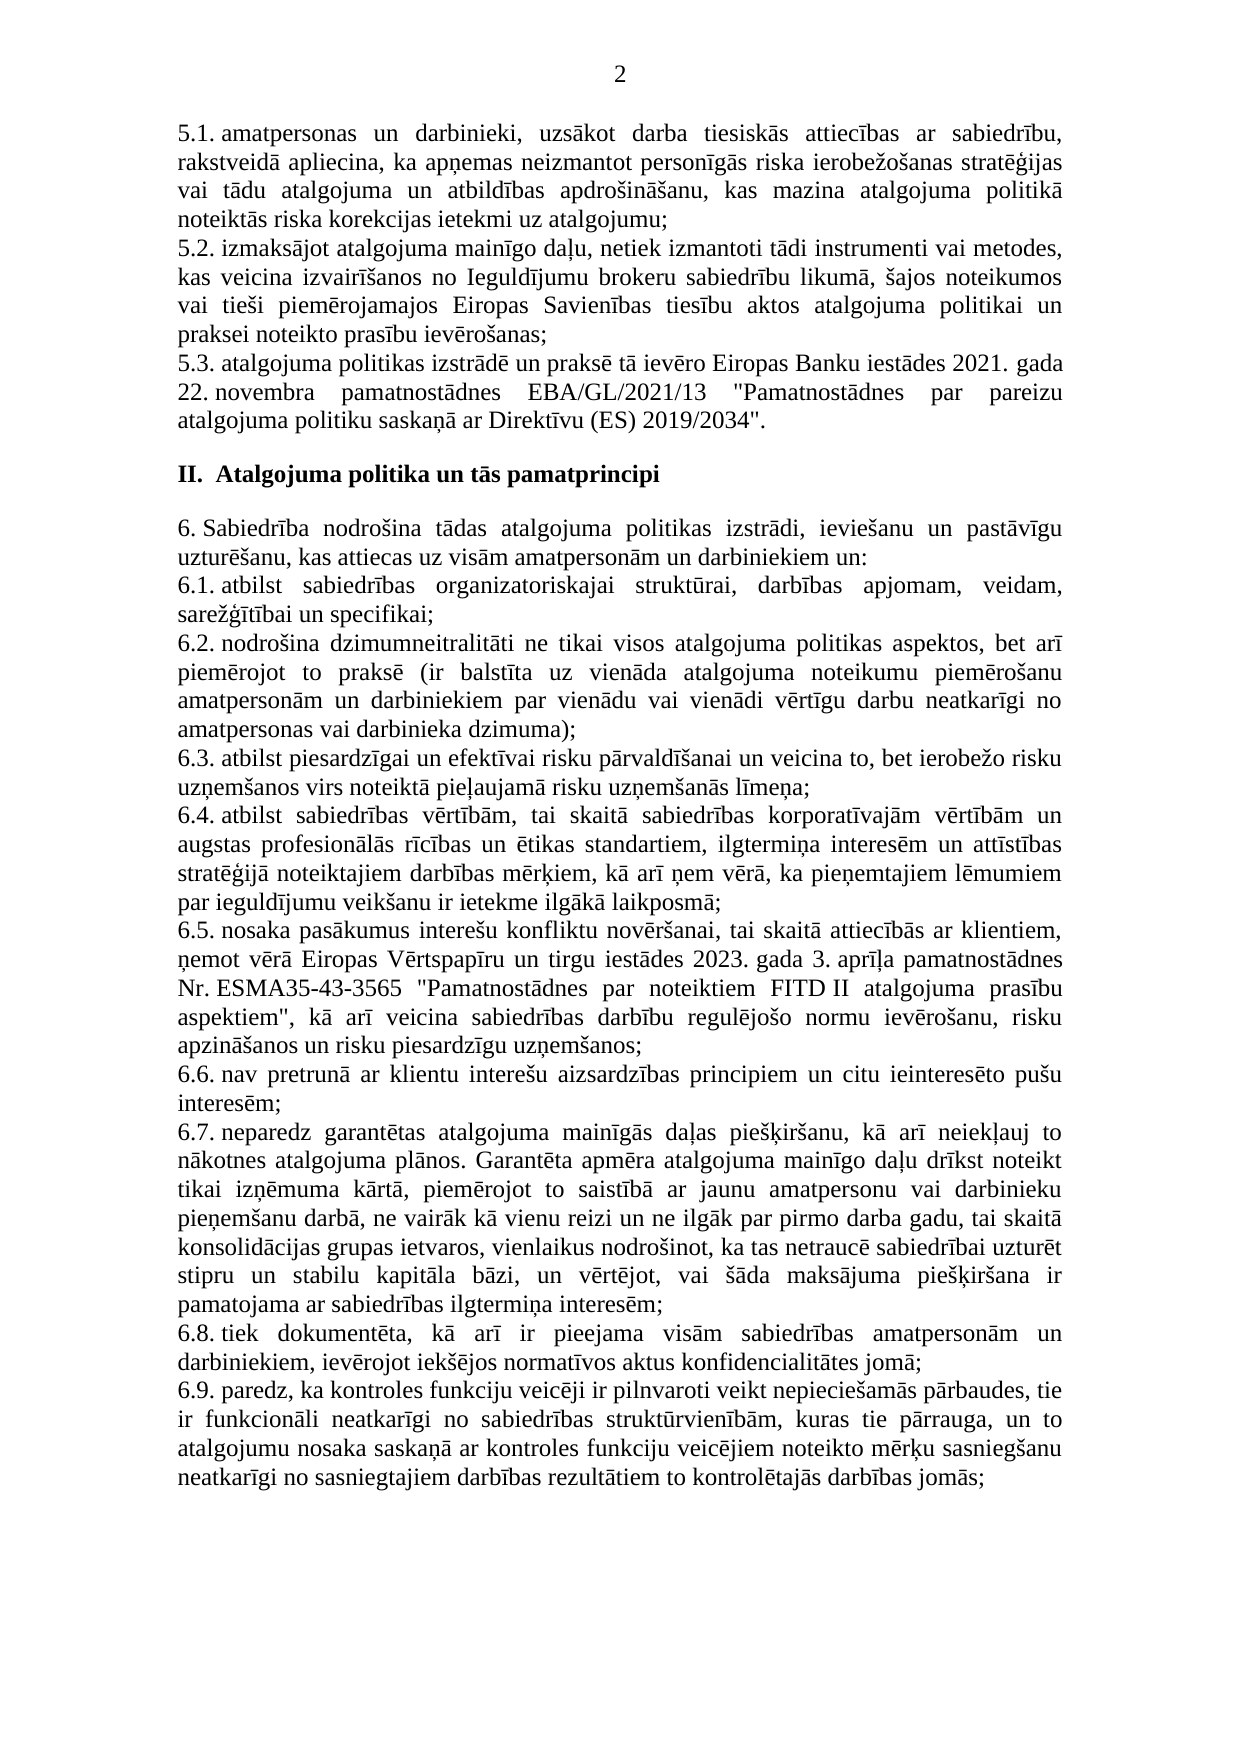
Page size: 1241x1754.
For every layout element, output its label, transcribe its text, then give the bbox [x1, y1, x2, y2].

text atbilst sabiedrības organizatoriskajai struktūrai, darbības apjomam, veidam, sarežģītībai un specifikai; [177, 571, 1063, 628]
text Sabiedrība nodrošina tādas atalgojuma politikas izstrādi, ieviešanu un pastāvīgu uzturēšanu, kas attiecas uz visām amatpersonām un darbiniekiem un: [177, 513, 1063, 571]
text nosaka pasākumus interešu konfliktu novēršanai, tai skaitā attiecībās ar klientiem, ņemot vērā Eiropas Vērtspapīru un tirgu iestādes 2023. gada 3. aprīļa pamatnostādnes Nr. ESMA35-43-3565 "Pamatnostādnes par noteiktiem FITD II atalgojuma prasību aspektiem", kā arī veicina sabiedrības darbību regulējošo normu ievērošanu, risku apzināšanos un risku piesardzīgu uzņemšanos; [177, 916, 1063, 1059]
text atalgojuma politikas izstrādē un praksē tā ievēro Eiropas Banku iestādes 2021. gada 22. novembra pamatnostādnes EBA/GL/2021/13 "Pamatnostādnes par pareizu atalgojuma politiku saskaņā ar Direktīvu (ES) 2019/2034". [177, 348, 1063, 434]
text izmaksājot atalgojuma mainīgo daļu, netiek izmantoti tādi instrumenti vai metodes, kas veicina izvairīšanos no Ieguldījumu brokeru sabiedrību likumā, šajos noteikumos vai tieši piemērojamajos Eiropas Savienības tiesību aktos atalgojuma politikai un praksei noteikto prasību ievērošanas; [177, 233, 1063, 348]
text tiek dokumentēta, kā arī ir pieejama visām sabiedrības amatpersonām un darbiniekiem, ievērojot iekšējos normatīvos aktus konfidencialitātes jomā; [177, 1318, 1063, 1376]
text atbilst sabiedrības vērtībām, tai skaitā sabiedrības korporatīvajām vērtībām un augstas profesionālās rīcības un ētikas standartiem, ilgtermiņa interesēm un attīstības stratēģijā noteiktajiem darbības mērķiem, kā arī ņem vērā, ka pieņemtajiem lēmumiem par ieguldījumu veikšanu ir ietekme ilgākā laikposmā; [177, 801, 1063, 916]
text nodrošina dzimumneitralitāti ne tikai visos atalgojuma politikas aspektos, bet arī piemērojot to praksē (ir balstīta uz vienāda atalgojuma noteikumu piemērošanu amatpersonām un darbiniekiem par vienādu vai vienādi vērtīgu darbu neatkarīgi no amatpersonas vai darbinieka dzimuma); [177, 628, 1063, 743]
text nav pretrunā ar klientu interešu aizsardzības principiem un citu ieinteresēto pušu interesēm; [177, 1059, 1063, 1117]
text atbilst piesardzīgai un efektīvai risku pārvaldīšanai un veicina to, bet ierobežo risku uzņemšanos virs noteiktā pieļaujamā risku uzņemšanās līmeņa; [177, 743, 1063, 801]
text paredz, ka kontroles funkciju veicēji ir pilnvaroti veikt nepieciešamās pārbaudes, tie ir funkcionāli neatkarīgi no sabiedrības struktūrvienībām, kuras tie pārrauga, un to atalgojumu nosaka saskaņā ar kontroles funkciju veicējiem noteikto mērķu sasniegšanu neatkarīgi no sasniegtajiem darbības rezultātiem to kontrolētajās darbības jomās; [177, 1376, 1063, 1491]
text amatpersonas un darbinieki, uzsākot darba tiesiskās attiecības ar sabiedrību, rakstveidā apliecina, ka apņemas neizmantot personīgās riska ierobežošanas stratēģijas vai tādu atalgojuma un atbildības apdrošināšanu, kas mazina atalgojuma politikā noteiktās riska korekcijas ietekmi uz atalgojumu; [177, 118, 1063, 233]
text Atalgojuma politika un tās pamatprincipi [177, 459, 1063, 488]
text neparedz garantētas atalgojuma mainīgās daļas piešķiršanu, kā arī neiekļauj to nākotnes atalgojuma plānos. Garantēta apmēra atalgojuma mainīgo daļu drīkst noteikt tikai izņēmuma kārtā, piemērojot to saistībā ar jaunu amatpersonu vai darbinieku pieņemšanu darbā, ne vairāk kā vienu reizi un ne ilgāk par pirmo darba gadu, tai skaitā konsolidācijas grupas ietvaros, vienlaikus nodrošinot, ka tas netraucē sabiedrībai uzturēt stipru un stabilu kapitāla bāzi, un vērtējot, vai šāda maksājuma piešķiršana ir pamatojama ar sabiedrības ilgtermiņa interesēm; [177, 1117, 1063, 1318]
